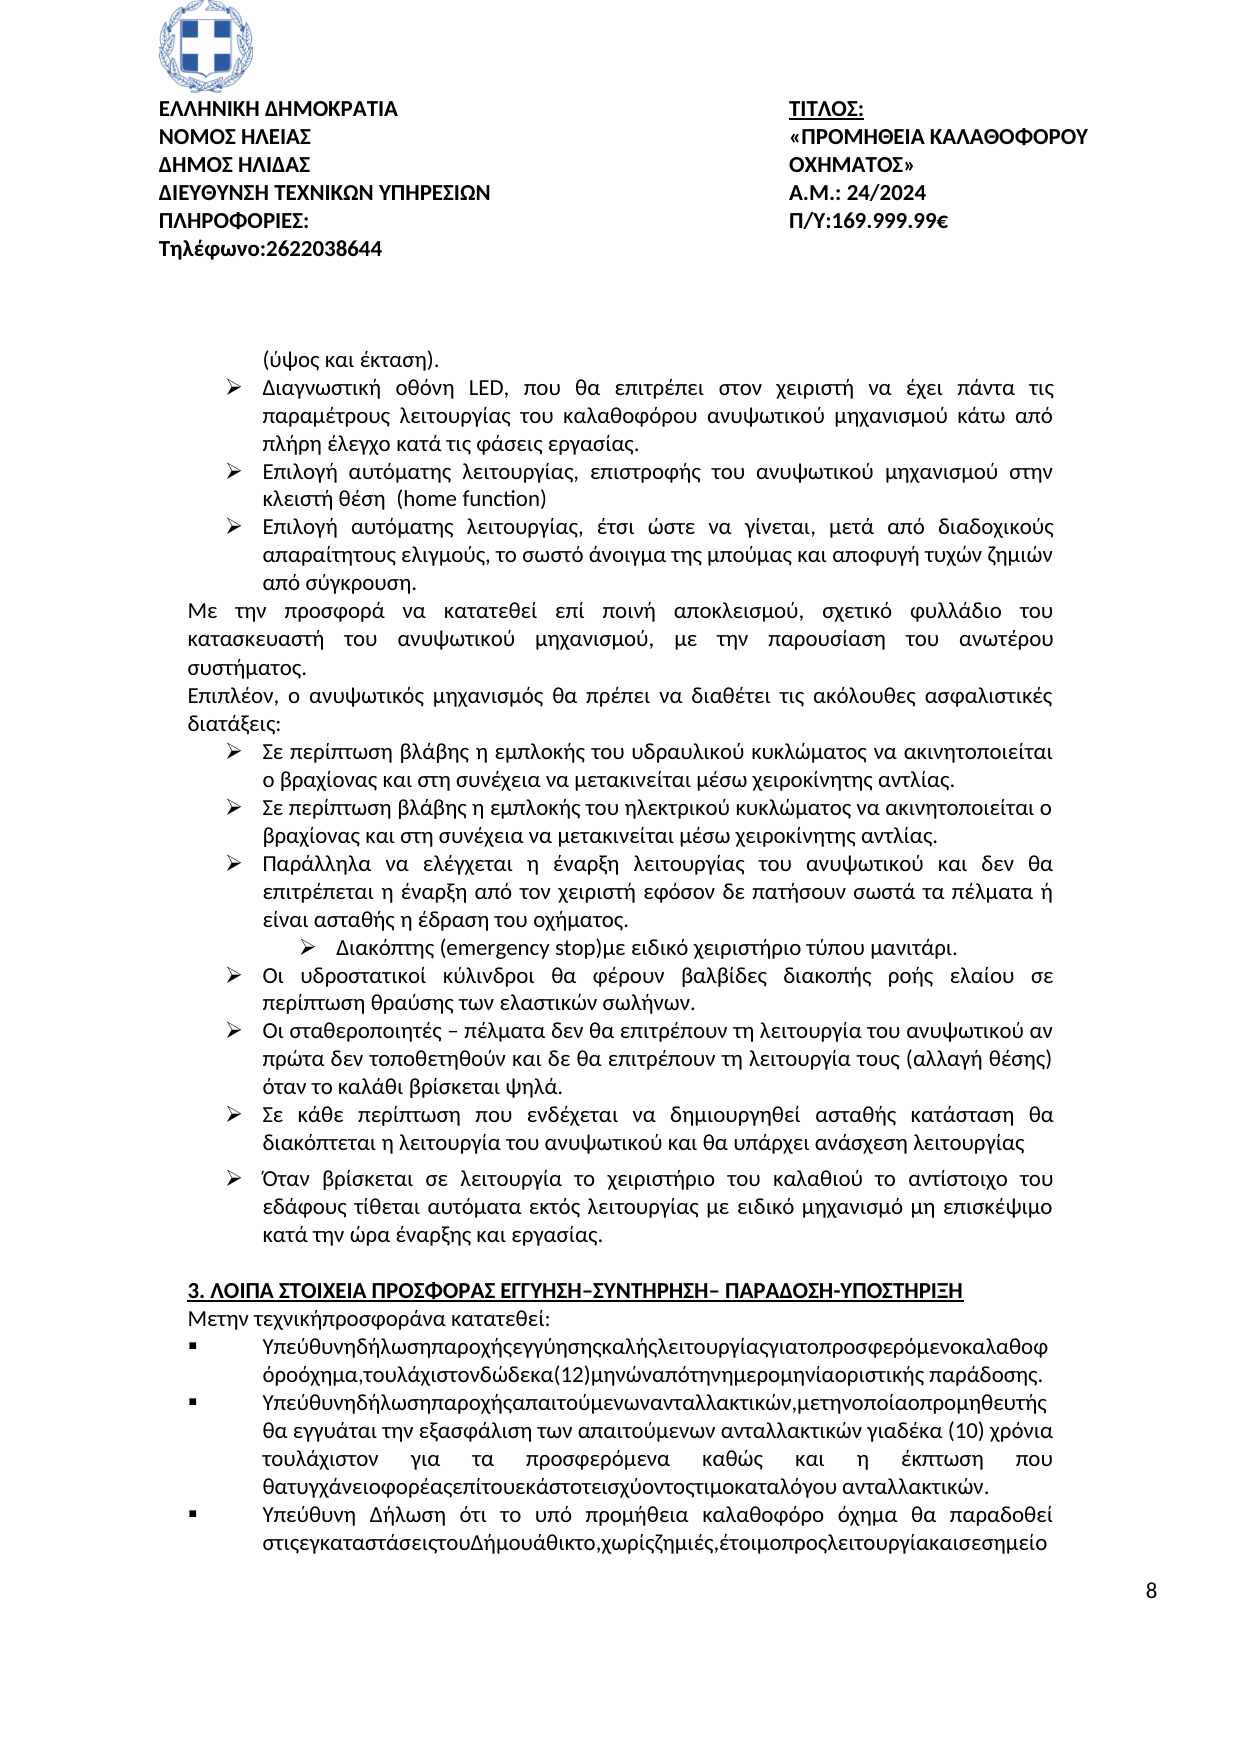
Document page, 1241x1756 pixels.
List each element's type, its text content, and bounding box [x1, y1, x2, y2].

list Οι υδροστατικοί κύλινδροι θα φέρουν βαλβίδες διακοπής ροής ελαίου σε περίπτωση θραύσης των ελαστικών σωλήνων. [225, 961, 1053, 1016]
list Υπεύθυνηδήλωσηπαροχήςαπαιτούμενωνανταλλακτικών,μετηνοποίαοπρομηθευτής θα εγγυάται την εξασφάλιση των απαιτούμενων ανταλλακτικών γιαδέκα (10) χρόνια τουλάχιστον για τα προσφερόμενα καθώς και η έκπτωση που θατυγχάνειοφορέαςεπίτουεκάστοτεισχύοντοςτιμοκαταλόγου ανταλλακτικών. [187, 1388, 1054, 1500]
list Σε περίπτωση βλάβης η εμπλοκής του ηλεκτρικού κυκλώματος να ακινητοποιείται ο βραχίονας και στη συνέχεια να μετακινείται μέσω χειροκίνητης αντλίας. [225, 793, 1053, 849]
picture [158, 0, 253, 93]
text Με την προσφορά να κατατεθεί επί ποινή αποκλεισμού, σχετικό φυλλάδιο του κατασκευαστή του ανυψωτικού μηχανισμού, με την παρουσίαση του ανωτέρου συστήματος. [187, 597, 1054, 681]
text Επιπλέον, ο ανυψωτικός μηχανισμός θα πρέπει να διαθέτει τις ακόλουθες ασφαλιστικές διατάξεις: [187, 681, 1053, 737]
list Επιλογή αυτόματης λειτουργίας, επιστροφής του ανυψωτικού μηχανισμού στην κλειστή θέση (home function) [225, 457, 1054, 512]
list Υπεύθυνηδήλωσηπαροχήςεγγύησηςκαλήςλειτουργίαςγιατοπροσφερόμενοκαλαθοφόροόχημα,τουλάχιστονδώδεκα(12)μηνώναπότηνημερομηνίαοριστικής παράδοσης. [187, 1332, 1054, 1388]
list Όταν βρίσκεται σε λειτουργία το χειριστήριο του καλαθιού το αντίστοιχο του εδάφους τίθεται αυτόματα εκτός λειτουργίας με ειδικό μηχανισμό μη επισκέψιμο κατά την ώρα έναρξης και εργασίας. [225, 1164, 1053, 1248]
list Παράλληλα να ελέγχεται η έναρξη λειτουργίας του ανυψωτικού και δεν θα επιτρέπεται η έναρξη από τον χειριστή εφόσον δε πατήσουν σωστά τα πέλματα ή είναι ασταθής η έδραση του οχήματος. [225, 849, 1054, 933]
list Διαγνωστική οθόνη LED, που θα επιτρέπει στον χειριστή να έχει πάντα τις παραμέτρους λειτουργίας του καλαθοφόρου ανυψωτικού μηχανισμού κάτω από πλήρη έλεγχο κατά τις φάσεις εργασίας. [225, 373, 1054, 457]
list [225, 345, 1054, 373]
list Σε περίπτωση βλάβης η εμπλοκής του υδραυλικού κυκλώματος να ακινητοποιείται ο βραχίονας και στη συνέχεια να μετακινείται μέσω χειροκίνητης αντλίας. [225, 737, 1053, 793]
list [187, 1500, 1054, 1556]
list ΛΟΙΠΑ ΣΤΟΙΧΕΙΑ ΠΡΟΣΦΟΡΑΣ ΕΓΓΥΗΣΗ–ΣΥΝΤΗΡΗΣΗ– ΠΑΡΑΔΟΣΗ-ΥΠΟΣΤΗΡΙΞΗ [187, 1276, 1240, 1304]
list Επιλογή αυτόματης λειτουργίας, έτσι ώστε να γίνεται, μετά από διαδοχικούς απαραίτητους ελιγμούς, το σωστό άνοιγμα της μπούμας και αποφυγή τυχών ζημιών από σύγκρουση. [225, 512, 1054, 597]
list Σε κάθε περίπτωση που ενδέχεται να δημιουργηθεί ασταθής κατάσταση θα διακόπτεται η λειτουργία του ανυψωτικού και θα υπάρχει ανάσχεση λειτουργίας [225, 1100, 1054, 1156]
text Μετην τεχνικήπροσφοράνα κατατεθεί: [187, 1304, 1240, 1332]
list Οι σταθεροποιητές – πέλματα δεν θα επιτρέπουν τη λειτουργία του ανυψωτικού αν πρώτα δεν τοποθετηθούν και δε θα επιτρέπουν τη λειτουργία τους (αλλαγή θέσης) όταν το καλάθι βρίσκεται ψηλά. [225, 1016, 1054, 1100]
list Διακόπτης (emergency stop)με ειδικό χειριστήριο τύπου μανιτάρι. [298, 933, 1240, 961]
